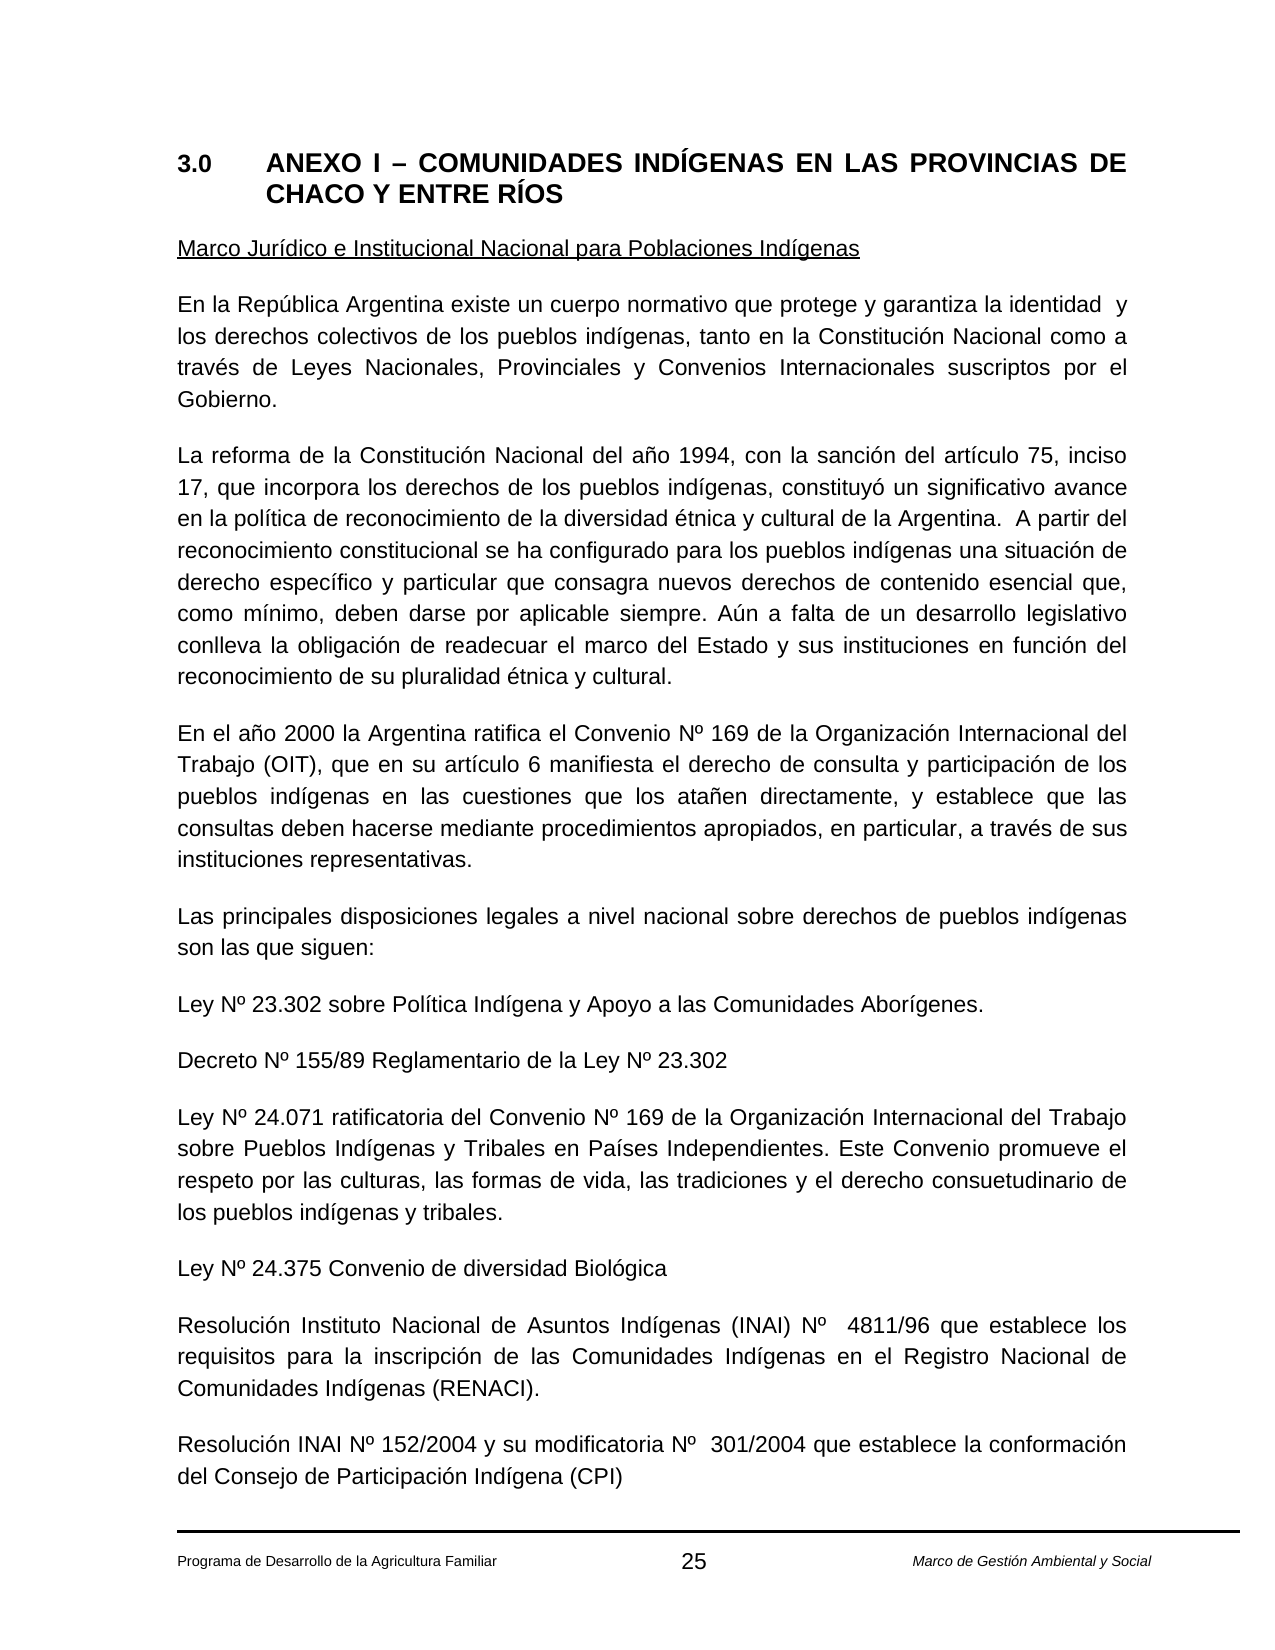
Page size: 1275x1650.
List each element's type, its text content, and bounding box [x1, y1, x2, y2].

text En existe un cuerpo normativo que protege y garantiza la identidad y los derechos colectivos de los pueblos indígenas, tanto en como a través de Leyes Nacionales, Provinciales y Convenios Internacionales suscriptos por el Gobierno. [177, 291, 1128, 412]
text La reforma de del año 1994, con la sanción del artículo 75, inciso 17, que incorpora los derechos de los pueblos indígenas, constituyó un significativo avance en la política de reconocimiento de la diversidad étnica y cultural de partir del reconocimiento constitucional se ha configurado para los pueblos indígenas una situación de derecho específico y particular que consagra nuevos derechos de contenido esencial que, como mínimo, deben darse por aplicable siempre. Aún a falta de un desarrollo legislativo conlleva la obligación de readecuar el marco del Estado y sus instituciones en función del reconocimiento de su pluralidad étnica y cultural. [177, 442, 1128, 689]
text Ley Nº 24.071 ratificatoria del Convenio Nº 169 de del Trabajo sobre Pueblos Indígenas y Tribales en Países Independientes. Este Convenio promueve el respeto por las culturas, las formas de vida, las tradiciones y el derecho consuetudinario de los pueblos indígenas y tribales. [177, 1104, 1128, 1225]
text Resolución INAI Nº 152/2004 y su modificatoria Nº 301/2004 que establece la conformación del Consejo de Participación Indígena (CPI) [177, 1431, 1128, 1489]
text Las principales disposiciones legales a nivel nacional sobre derechos de pueblos indígenas son las que siguen: [177, 903, 1128, 961]
subtitle ANEXO i – COMUNIDADES INDÍGENAS EN LAS PROVINCIAS DE CHACO Y ENTRE RÍOS [177, 147, 1128, 209]
text Resolución Instituto Nacional de Asuntos Indígenas (INAI) Nº 4811/96 que establece los requisitos para la inscripción de las Comunidades Indígenas en el Registro Nacional de Comunidades Indígenas (RENACI). [177, 1312, 1128, 1401]
text Ley Nº 23.302 sobre Política Indígena y Apoyo a las Comunidades Aborígenes. [177, 991, 1128, 1017]
text En el año 2000 ratifica el Convenio Nº 169 de del Trabajo (OIT), que en su artículo 6 manifiesta el derecho de consulta y participación de los pueblos indígenas en las cuestiones que los atañen directamente, y establece que las consultas deben hacerse mediante procedimientos apropiados, en particular, a través de sus instituciones representativas. [177, 720, 1128, 872]
text Marco Jurídico e Institucional Nacional para Poblaciones Indígenas [177, 234, 1128, 261]
text Decreto Nº 155/89 Reglamentario de º 23.302 [177, 1047, 1128, 1074]
text Ley Nº 24.375 Convenio de diversidad Biológica [177, 1255, 1128, 1281]
